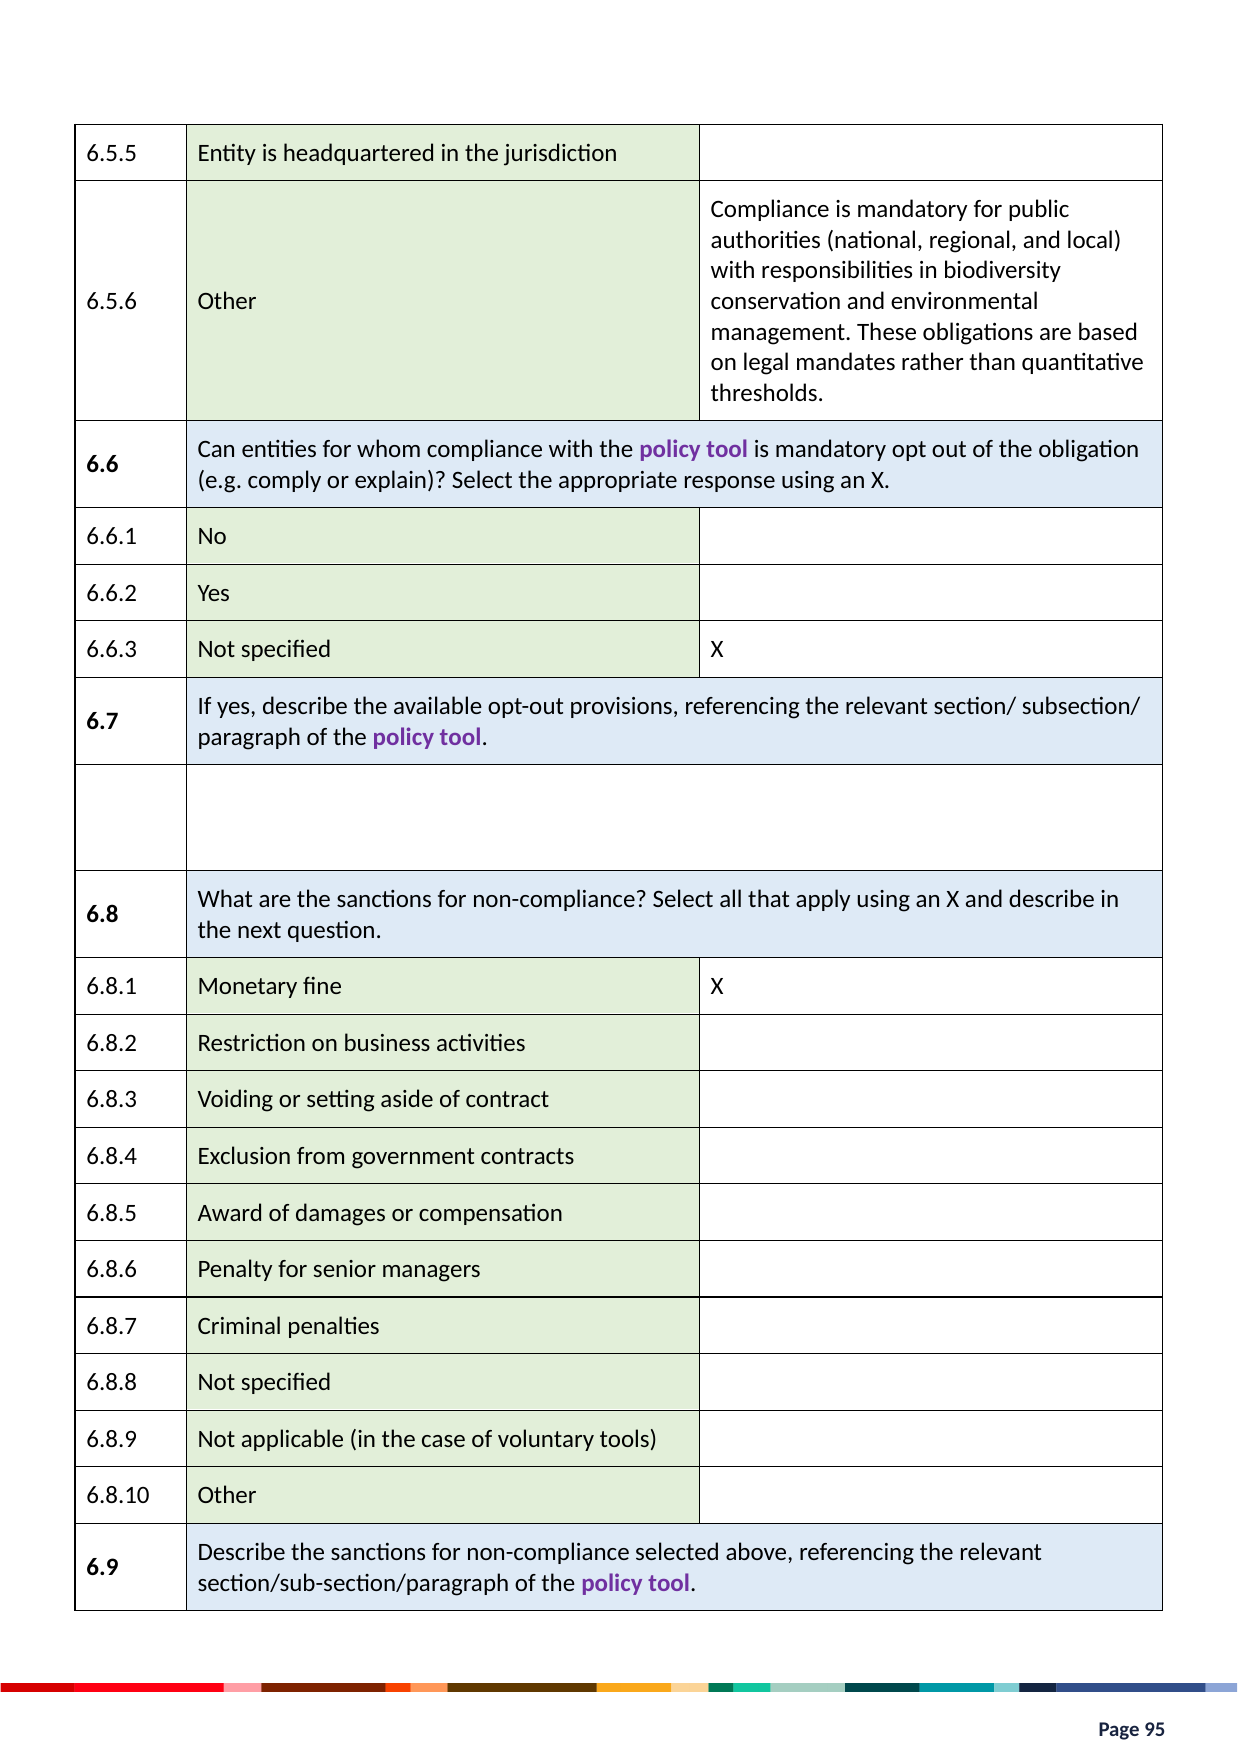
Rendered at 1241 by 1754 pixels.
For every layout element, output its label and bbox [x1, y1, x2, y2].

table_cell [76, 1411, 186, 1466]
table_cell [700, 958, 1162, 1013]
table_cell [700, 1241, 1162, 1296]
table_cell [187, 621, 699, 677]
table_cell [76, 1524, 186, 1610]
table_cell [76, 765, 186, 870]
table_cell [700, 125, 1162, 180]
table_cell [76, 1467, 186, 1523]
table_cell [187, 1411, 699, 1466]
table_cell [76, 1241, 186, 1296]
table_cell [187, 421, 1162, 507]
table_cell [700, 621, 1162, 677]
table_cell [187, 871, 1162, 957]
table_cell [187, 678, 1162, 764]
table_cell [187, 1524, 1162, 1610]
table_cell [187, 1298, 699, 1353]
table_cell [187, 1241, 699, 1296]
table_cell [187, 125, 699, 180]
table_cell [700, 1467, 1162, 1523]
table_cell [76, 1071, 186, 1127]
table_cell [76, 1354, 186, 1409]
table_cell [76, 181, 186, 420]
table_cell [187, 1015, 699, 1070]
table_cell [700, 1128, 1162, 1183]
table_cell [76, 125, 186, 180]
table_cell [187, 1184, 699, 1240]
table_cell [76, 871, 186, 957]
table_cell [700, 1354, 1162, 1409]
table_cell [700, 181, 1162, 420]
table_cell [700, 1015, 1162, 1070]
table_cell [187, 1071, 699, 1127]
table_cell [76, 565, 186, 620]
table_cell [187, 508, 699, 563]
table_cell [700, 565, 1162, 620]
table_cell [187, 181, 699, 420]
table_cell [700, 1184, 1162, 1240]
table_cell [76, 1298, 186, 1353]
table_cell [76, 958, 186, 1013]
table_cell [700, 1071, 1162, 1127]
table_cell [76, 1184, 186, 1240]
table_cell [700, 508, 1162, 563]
picture [0, 1683, 1236, 1692]
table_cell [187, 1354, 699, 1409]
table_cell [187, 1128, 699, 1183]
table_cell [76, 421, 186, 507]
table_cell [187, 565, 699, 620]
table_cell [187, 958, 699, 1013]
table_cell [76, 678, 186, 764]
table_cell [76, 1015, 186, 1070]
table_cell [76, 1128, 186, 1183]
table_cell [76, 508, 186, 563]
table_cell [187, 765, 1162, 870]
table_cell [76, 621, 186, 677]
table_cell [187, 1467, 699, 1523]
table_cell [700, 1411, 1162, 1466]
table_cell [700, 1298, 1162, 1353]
